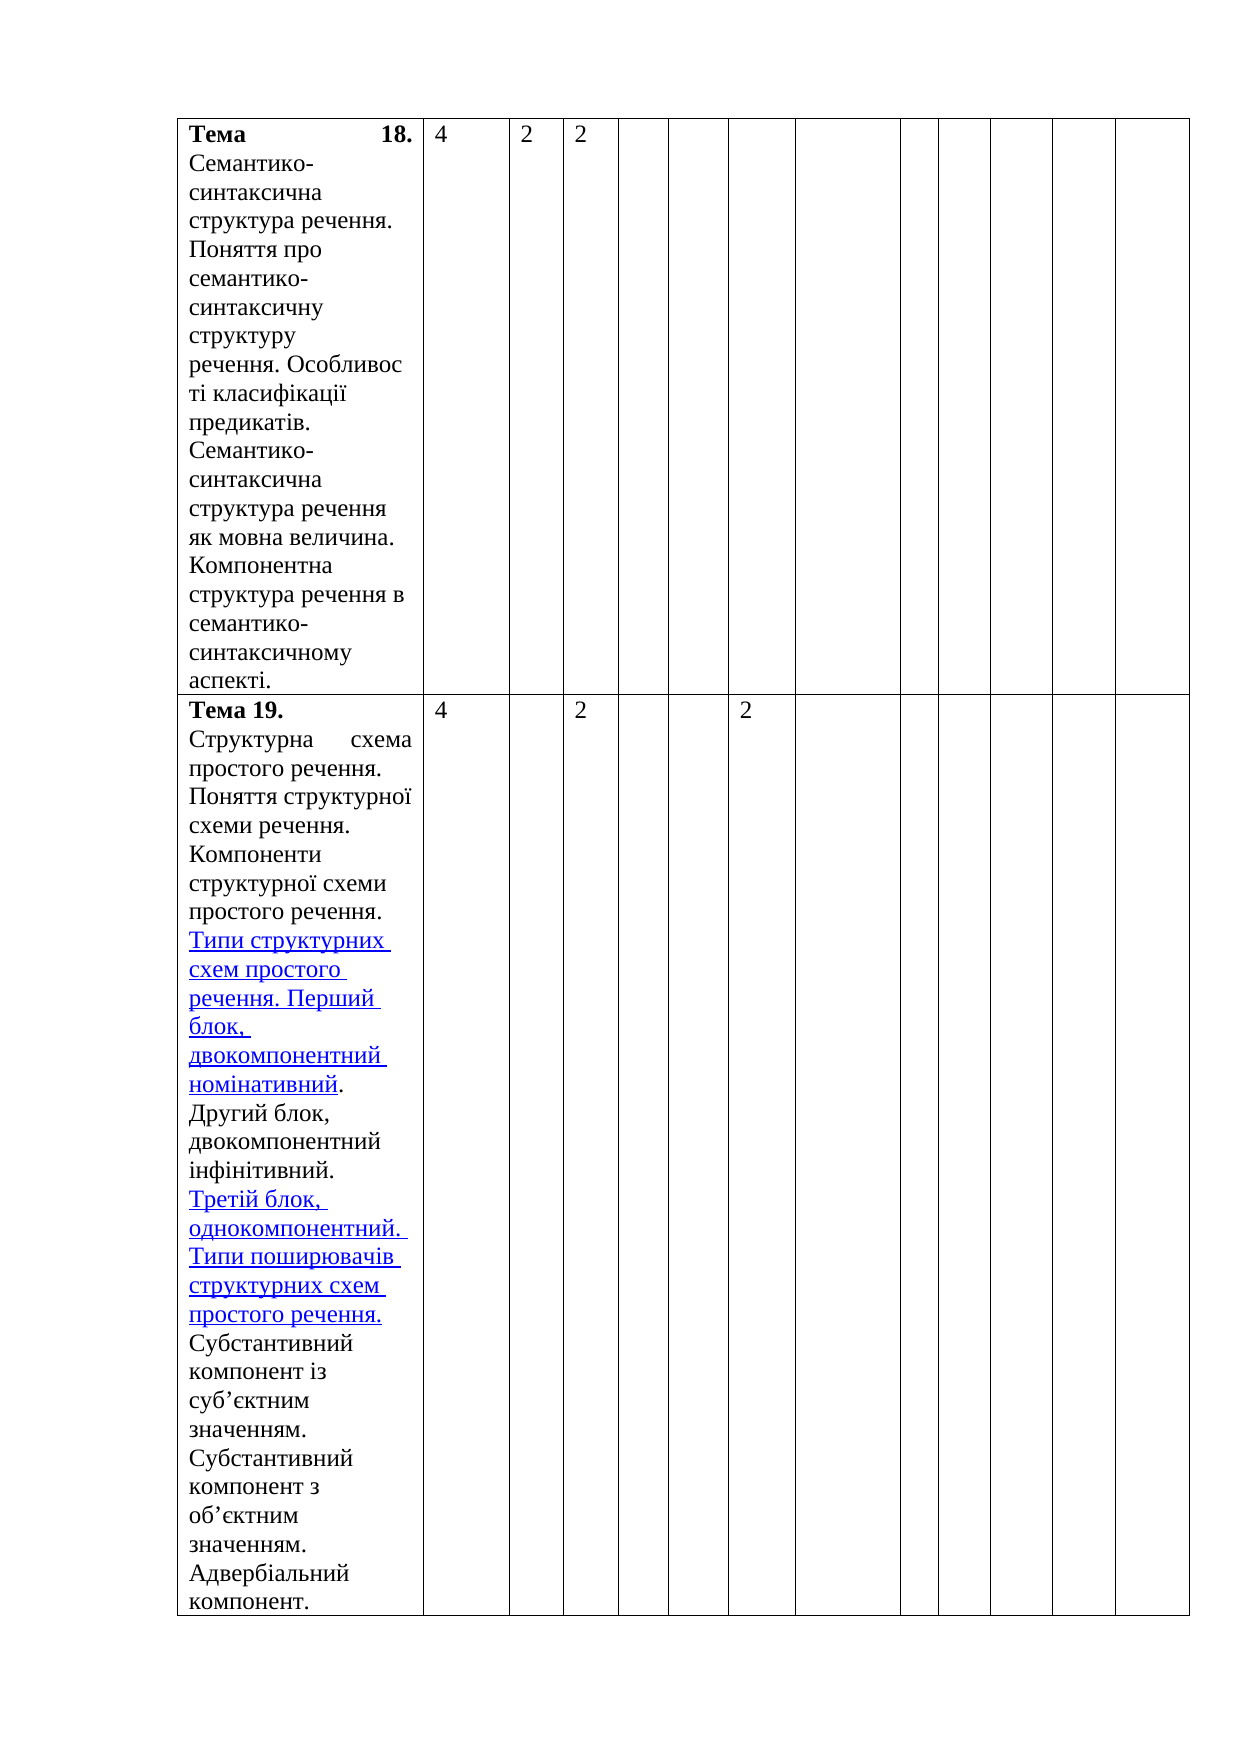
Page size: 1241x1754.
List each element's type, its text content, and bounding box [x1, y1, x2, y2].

table_cell 2 [564, 119, 618, 694]
table_cell [1116, 119, 1189, 694]
table_cell 4 [424, 695, 509, 1615]
table_cell [901, 695, 938, 1615]
table_cell 2 [510, 119, 563, 694]
table_cell [796, 695, 900, 1615]
table_cell [729, 119, 795, 694]
table_cell 4 [424, 119, 509, 694]
table_cell [619, 119, 668, 694]
table_cell [510, 695, 563, 1615]
table_cell [796, 119, 900, 694]
table_cell [619, 695, 668, 1615]
table_cell Тема 18. Семантико-синтаксична структура речення. Поняття про семантико-синтаксичну структуру речення. Особливості класифікації предикатів. Семантико-синтаксична структура речення як мовна величина. Компонентна структура речення в семантико-синтаксичному аспекті. [178, 119, 423, 694]
table_cell 2 [564, 695, 618, 1615]
table_cell [1053, 119, 1115, 694]
table_cell [669, 695, 728, 1615]
table_cell [939, 119, 990, 694]
table_cell [1116, 695, 1189, 1615]
table_cell 2 [729, 695, 795, 1615]
table_cell [1053, 695, 1115, 1615]
table_cell [901, 119, 938, 694]
table_cell [939, 695, 990, 1615]
table_cell Тема 19. Структурна схема простого речення. Поняття структурної схеми речення. Компоненти структурної схеми простого речення. Типи структурних схем простого речення. Перший блок, двокомпонентний номінативний. Другий блок, двокомпонентний інфінітивний. Третій блок, однокомпонентний. Типи поширювачів структурних схем простого речення. Субстантивний компонент із суб’єктним значенням. Субстантивний компонент з об’єктним значенням. Адвербіальний компонент. [178, 695, 423, 1615]
table_cell [669, 119, 728, 694]
table_cell [991, 119, 1052, 694]
table_cell [991, 695, 1052, 1615]
